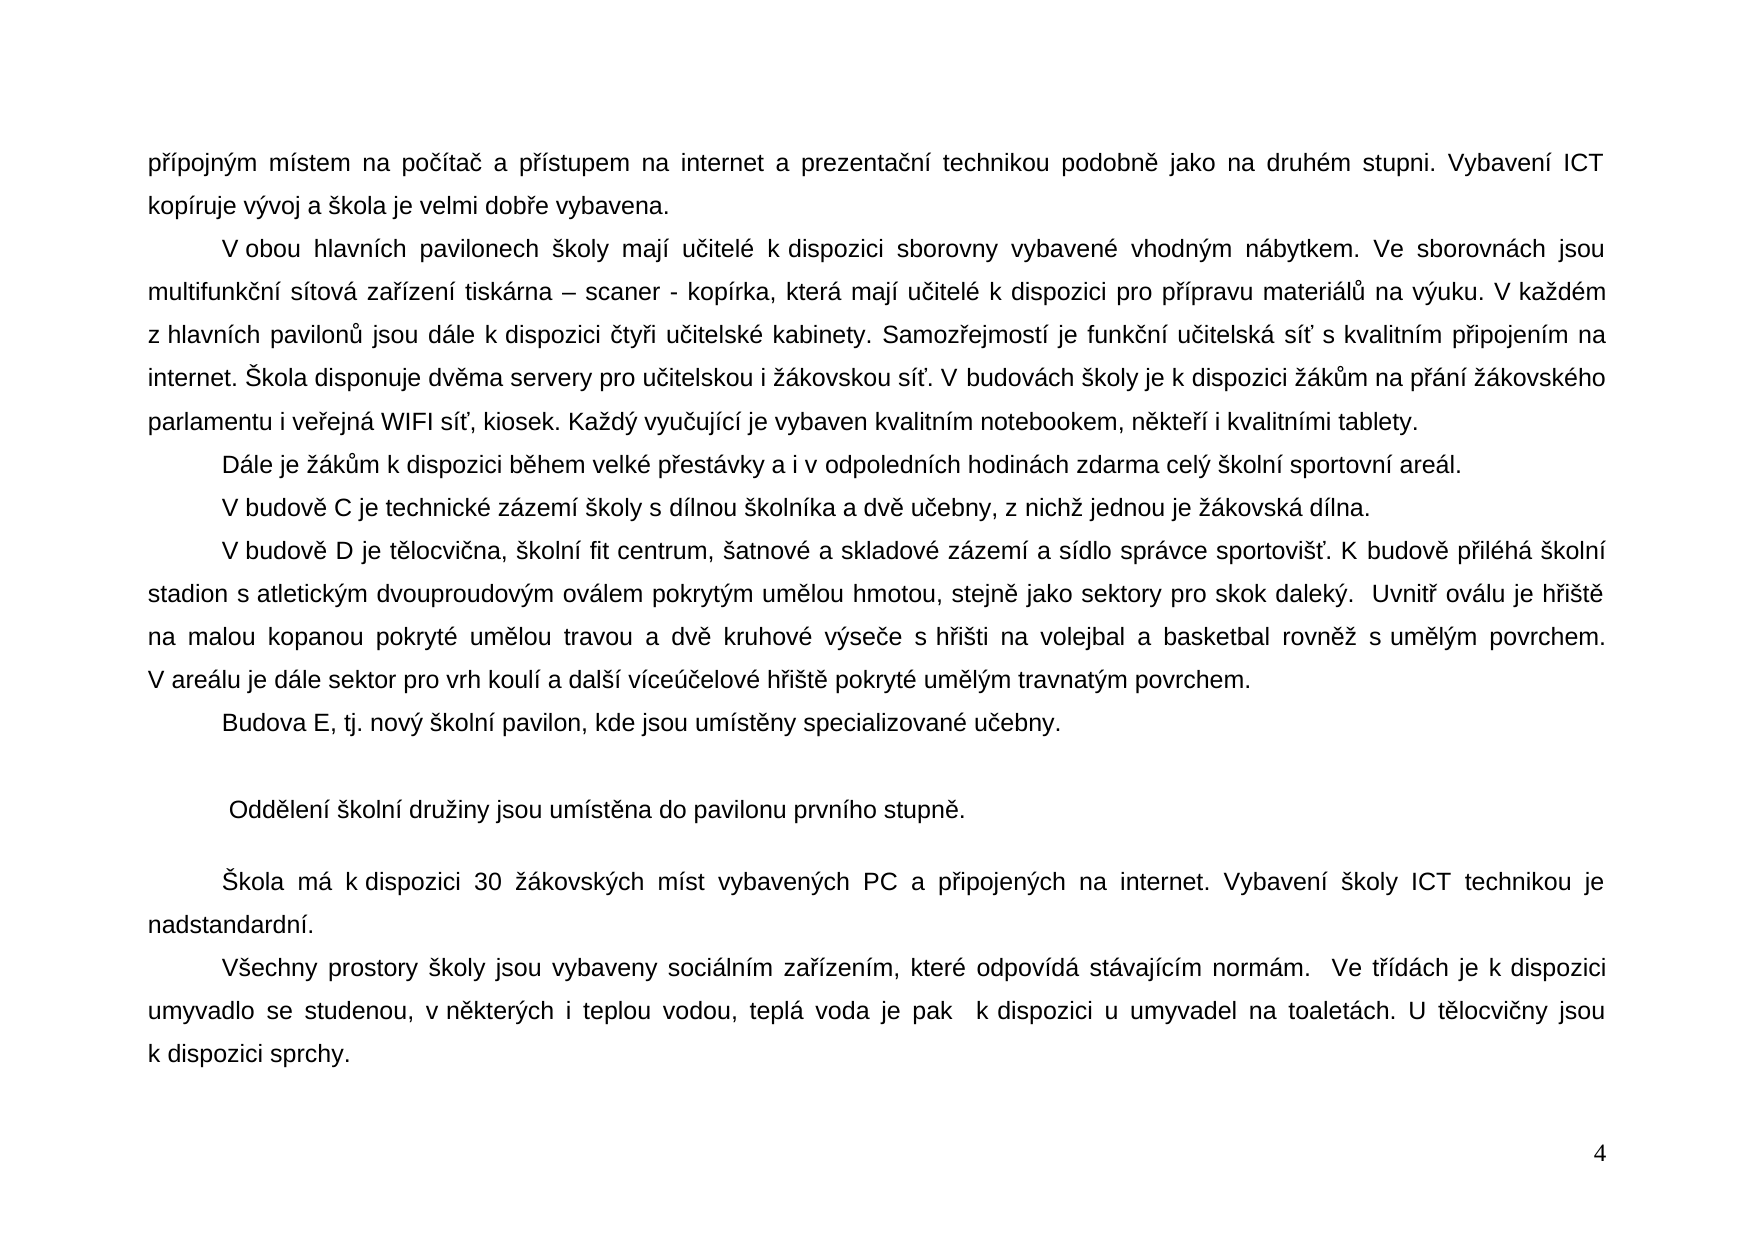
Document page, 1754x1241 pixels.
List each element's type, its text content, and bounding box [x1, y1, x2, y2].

text Oddělení školní družiny jsou umístěna do pavilonu prvního stupně. [148, 794, 1606, 823]
text Dále je žákům k dispozici během velké přestávky a i v odpoledních hodinách zdarma celý školní sportovní areál. [148, 449, 1606, 478]
text Škola má k dispozici 30 žákovských míst vybavených PC a připojených na internet. Vybavení školy ICT technikou je nadstandardní. [148, 866, 1606, 938]
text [148, 148, 1606, 219]
text Všechny prostory školy jsou vybaveny sociálním zařízením, které odpovídá stávajícím normám. Ve třídách je k dispozici umyvadlo se studenou, v některých i teplou vodou, teplá voda je pak k dispozici u umyvadel na toaletách. U tělocvičny jsou k dispozici sprchy. [148, 953, 1606, 1068]
text V budově C je technické zázemí školy s dílnou školníka a dvě učebny, z nichž jednou je žákovská dílna. [148, 493, 1606, 521]
text V budově D je tělocvična, školní fit centrum, šatnové a skladové zázemí a sídlo správce sportovišť. K budově přiléhá školní stadion s atletickým dvouproudovým oválem pokrytým umělou hmotou, stejně jako sektory pro skok daleký. Uvnitř oválu je hřiště na malou kopanou pokryté umělou travou a dvě kruhové výseče s hřišti na volejbal a basketbal rovněž s umělým povrchem. V areálu je dále sektor pro vrh koulí a další víceúčelové hřiště pokryté umělým travnatým povrchem. [148, 536, 1606, 694]
text V obou hlavních pavilonech školy mají učitelé k dispozici sborovny vybavené vhodným nábytkem. Ve sborovnách jsou multifunkční sítová zařízení tiskárna – scaner - kopírka, která mají učitelé k dispozici pro přípravu materiálů na výuku. V každém z hlavních pavilonů jsou dále k dispozici čtyři učitelské kabinety. Samozřejmostí je funkční učitelská síť s kvalitním připojením na internet. Škola disponuje dvěma servery pro učitelskou i žákovskou síť. V budovách školy je k dispozici žákům na přání žákovského parlamentu i veřejná WIFI síť, kiosek. Každý vyučující je vybaven kvalitním notebookem, někteří i kvalitními tablety. [148, 234, 1606, 435]
text Budova E, tj. nový školní pavilon, kde jsou umístěny specializované učebny. [148, 708, 1606, 737]
